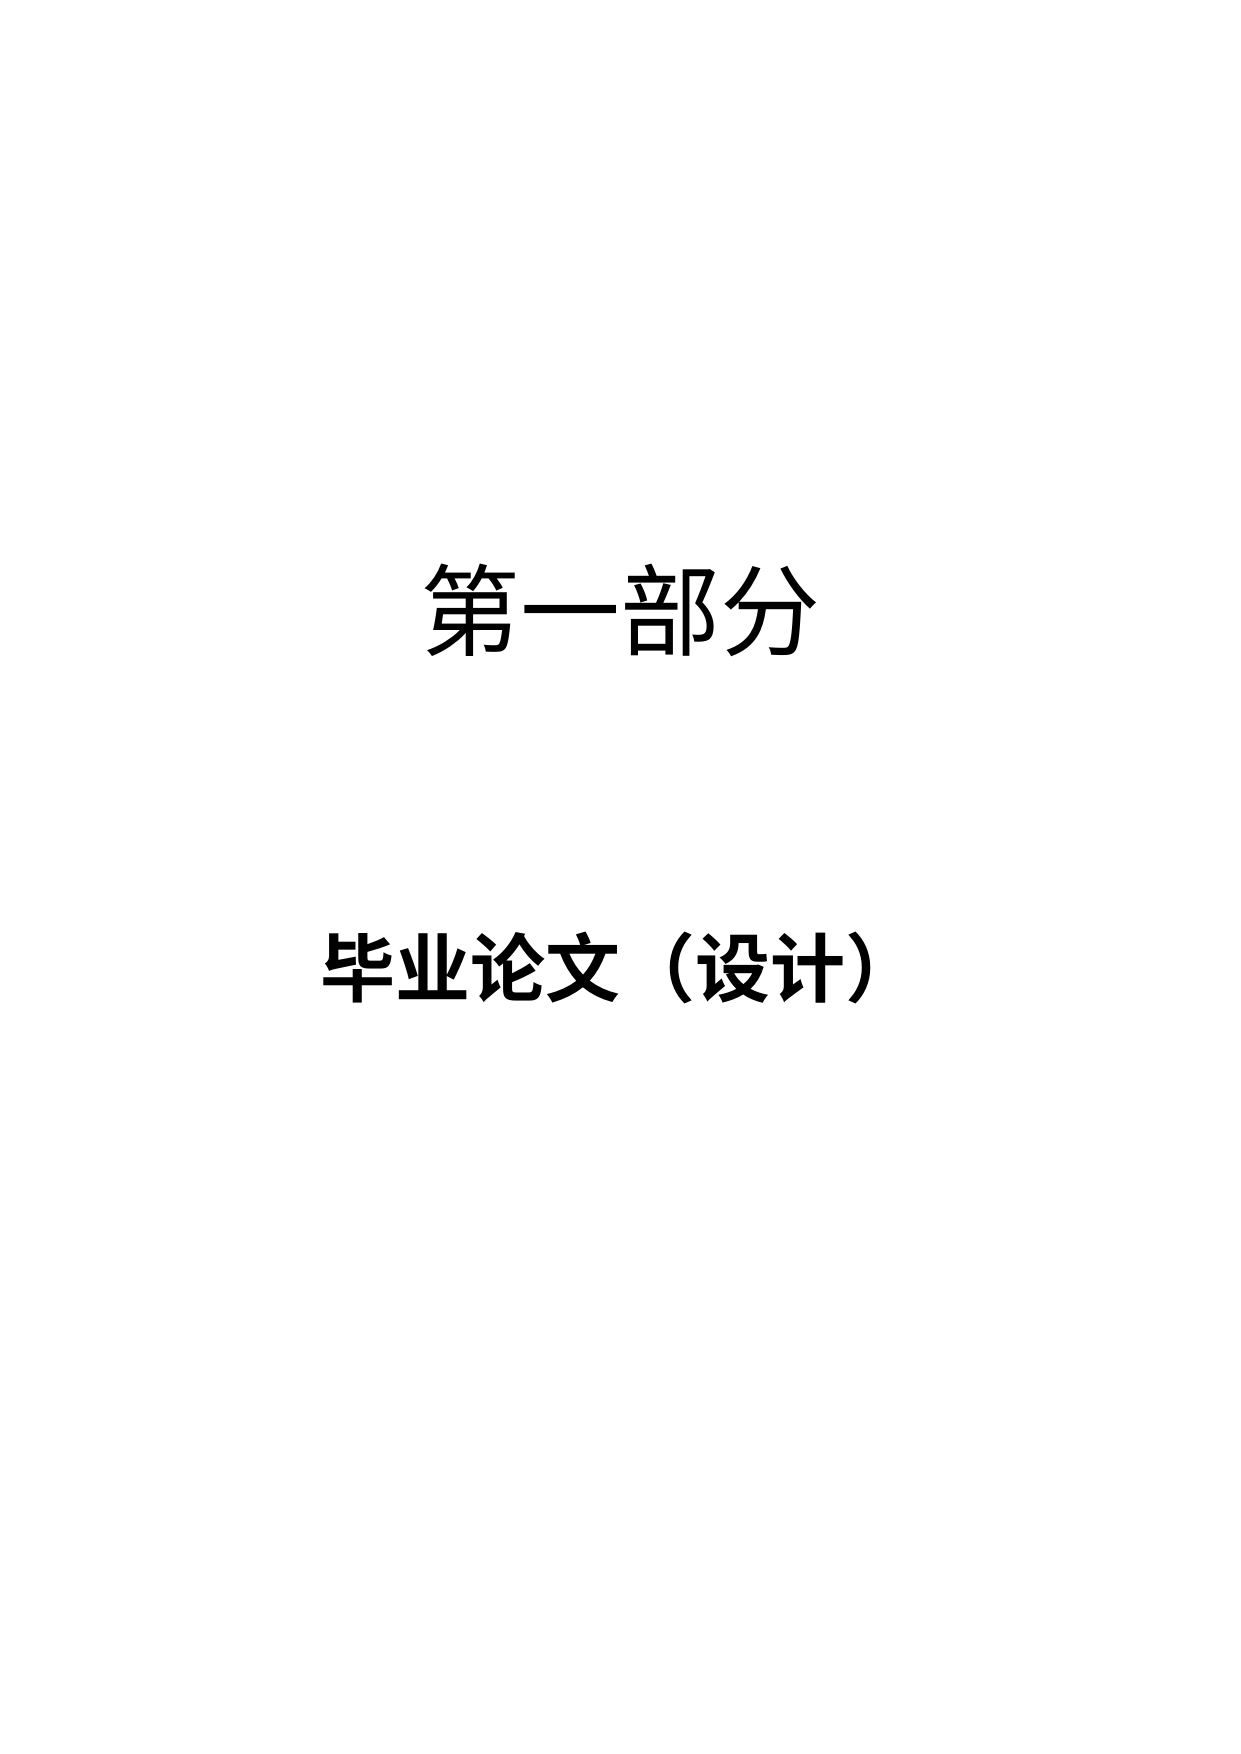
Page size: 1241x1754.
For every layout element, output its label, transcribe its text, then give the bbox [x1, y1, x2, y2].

text 第一部分 [187, 523, 1053, 686]
text 毕业论文（设计） [187, 899, 1053, 1029]
